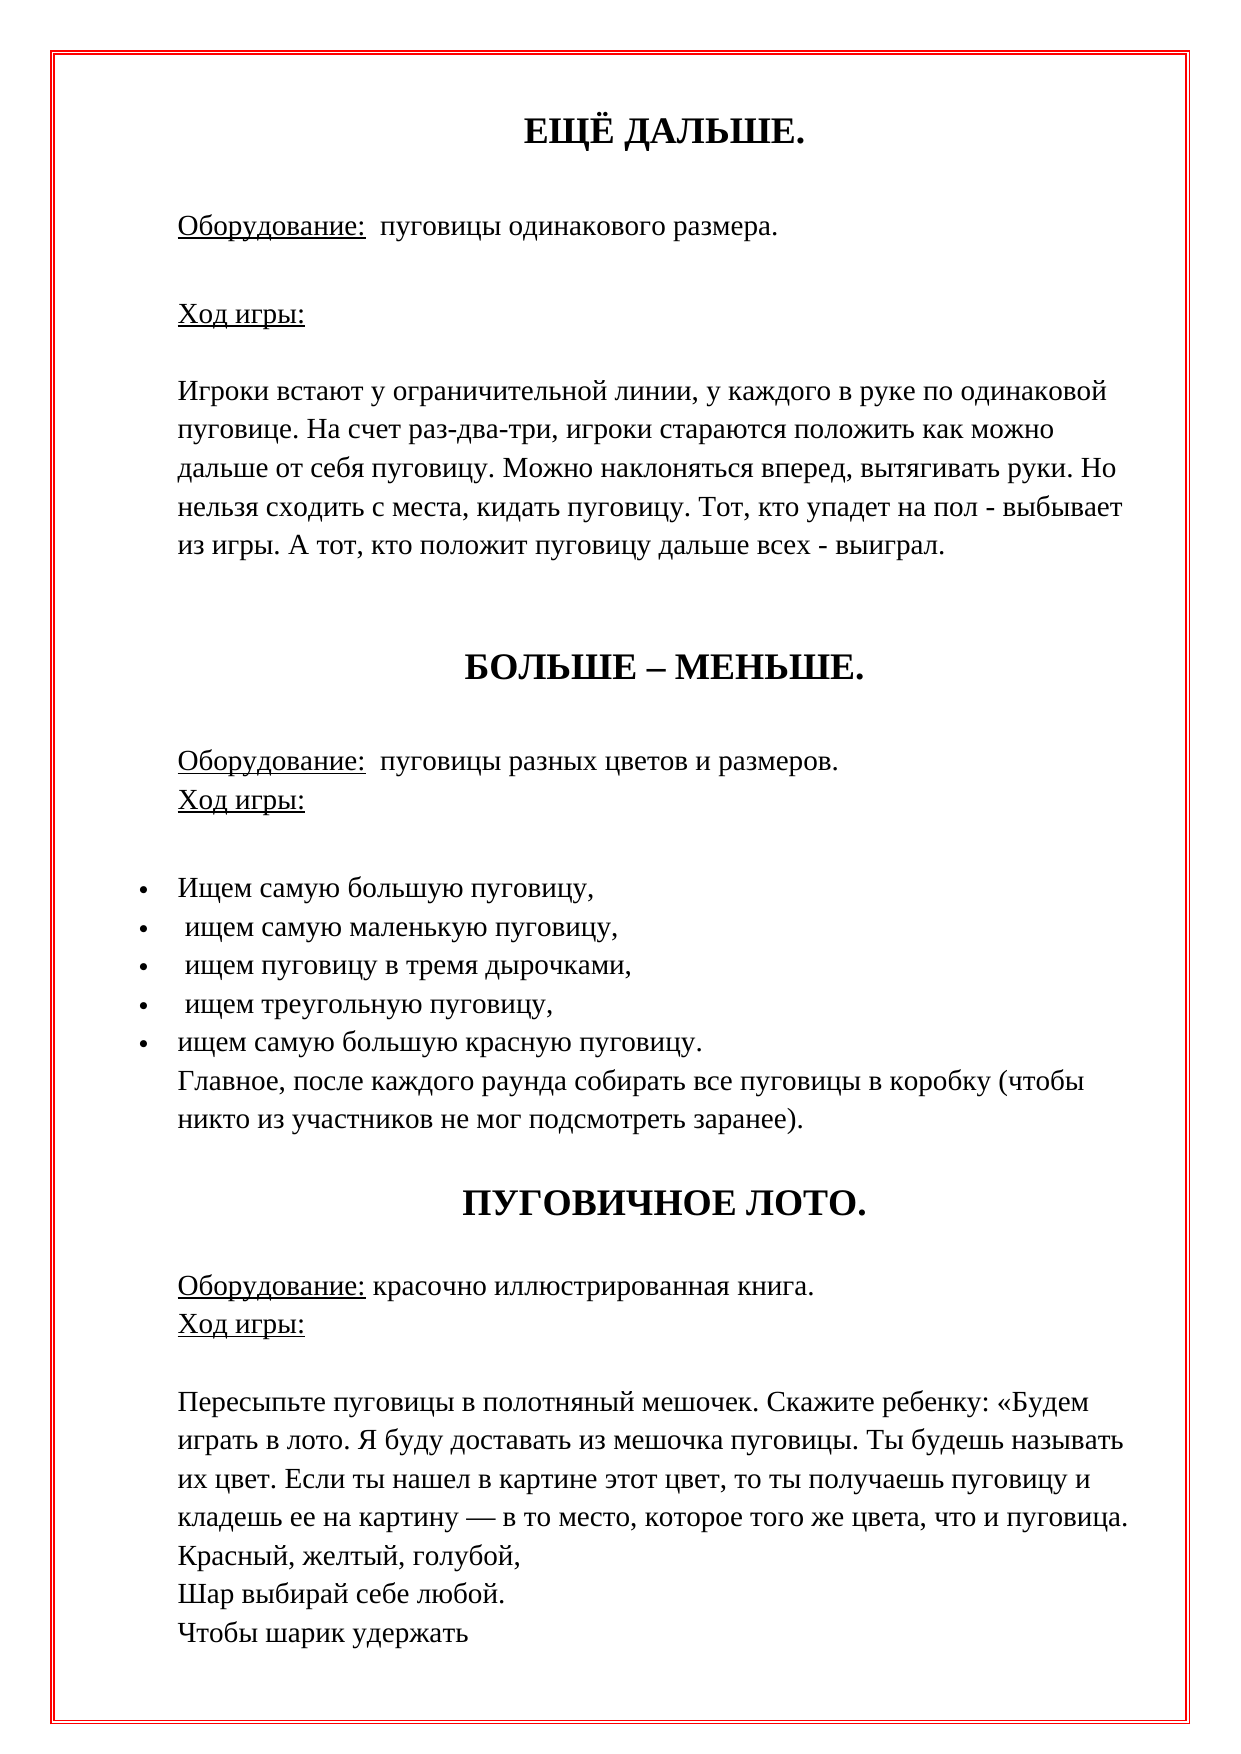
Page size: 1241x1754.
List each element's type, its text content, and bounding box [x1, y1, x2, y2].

list ищем самую большую красную пуговицу. Главное, после каждого раунда собирать все пуговицы в коробку (чтобы никто из участников не мог подсмотреть заранее). [140, 1024, 1152, 1135]
text Оборудование: пуговицы разных цветов и размеров. [177, 743, 1152, 777]
text ПУГОВИЧНОЕ ЛОТО. [177, 1140, 1152, 1223]
text Оборудование: красочно иллюстрированная книга. [177, 1229, 1152, 1302]
text Игроки встают у ограничительной линии, у каждого в руке по одинаковой пуговице. На счет раз-два-три, игроки стараются положить как можно дальше от себя пуговицу. Можно наклоняться вперед, вытягивать руки. Но нельзя сходить с места, кидать пуговицу. Тот, кто упадет на пол - выбывает из игры. А тот, кто положит пуговицу дальше всех - выиграл. [177, 334, 1152, 561]
list ищем пуговицу в тремя дырочками, [140, 947, 1152, 981]
text Пересыпьте пуговицы в полотняный мешочек. Скажите ребенку: «Будем играть в лото. Я буду доставать из мешочка пуговицы. Ты будешь называть их цвет. Если ты нашел в картине этот цвет, то ты получаешь пуговицу и кладешь ее на картину — в то место, которое того же цвета, что и пуговица. [177, 1384, 1152, 1533]
text Ход игры: [177, 782, 1152, 816]
text Красный, желтый, голубой, [177, 1538, 1152, 1571]
text Оборудование: пуговицы одинакового размера. [177, 208, 1152, 241]
text БОЛЬШЕ – МЕНЬШЕ. [177, 604, 1152, 687]
list ищем самую маленькую пуговицу, [140, 909, 1152, 942]
list ищем треугольную пуговицу, [140, 986, 1152, 1019]
text Чтобы шарик удержать [177, 1615, 1152, 1648]
text ЕЩЁ ДАЛЬШЕ. [177, 109, 1152, 152]
list Ищем самую большую пуговицу, [140, 870, 1152, 904]
text Ход игры: [177, 1307, 1152, 1340]
text Шар выбирай себе любой. [177, 1576, 1152, 1610]
text Ход игры: [177, 296, 1152, 329]
